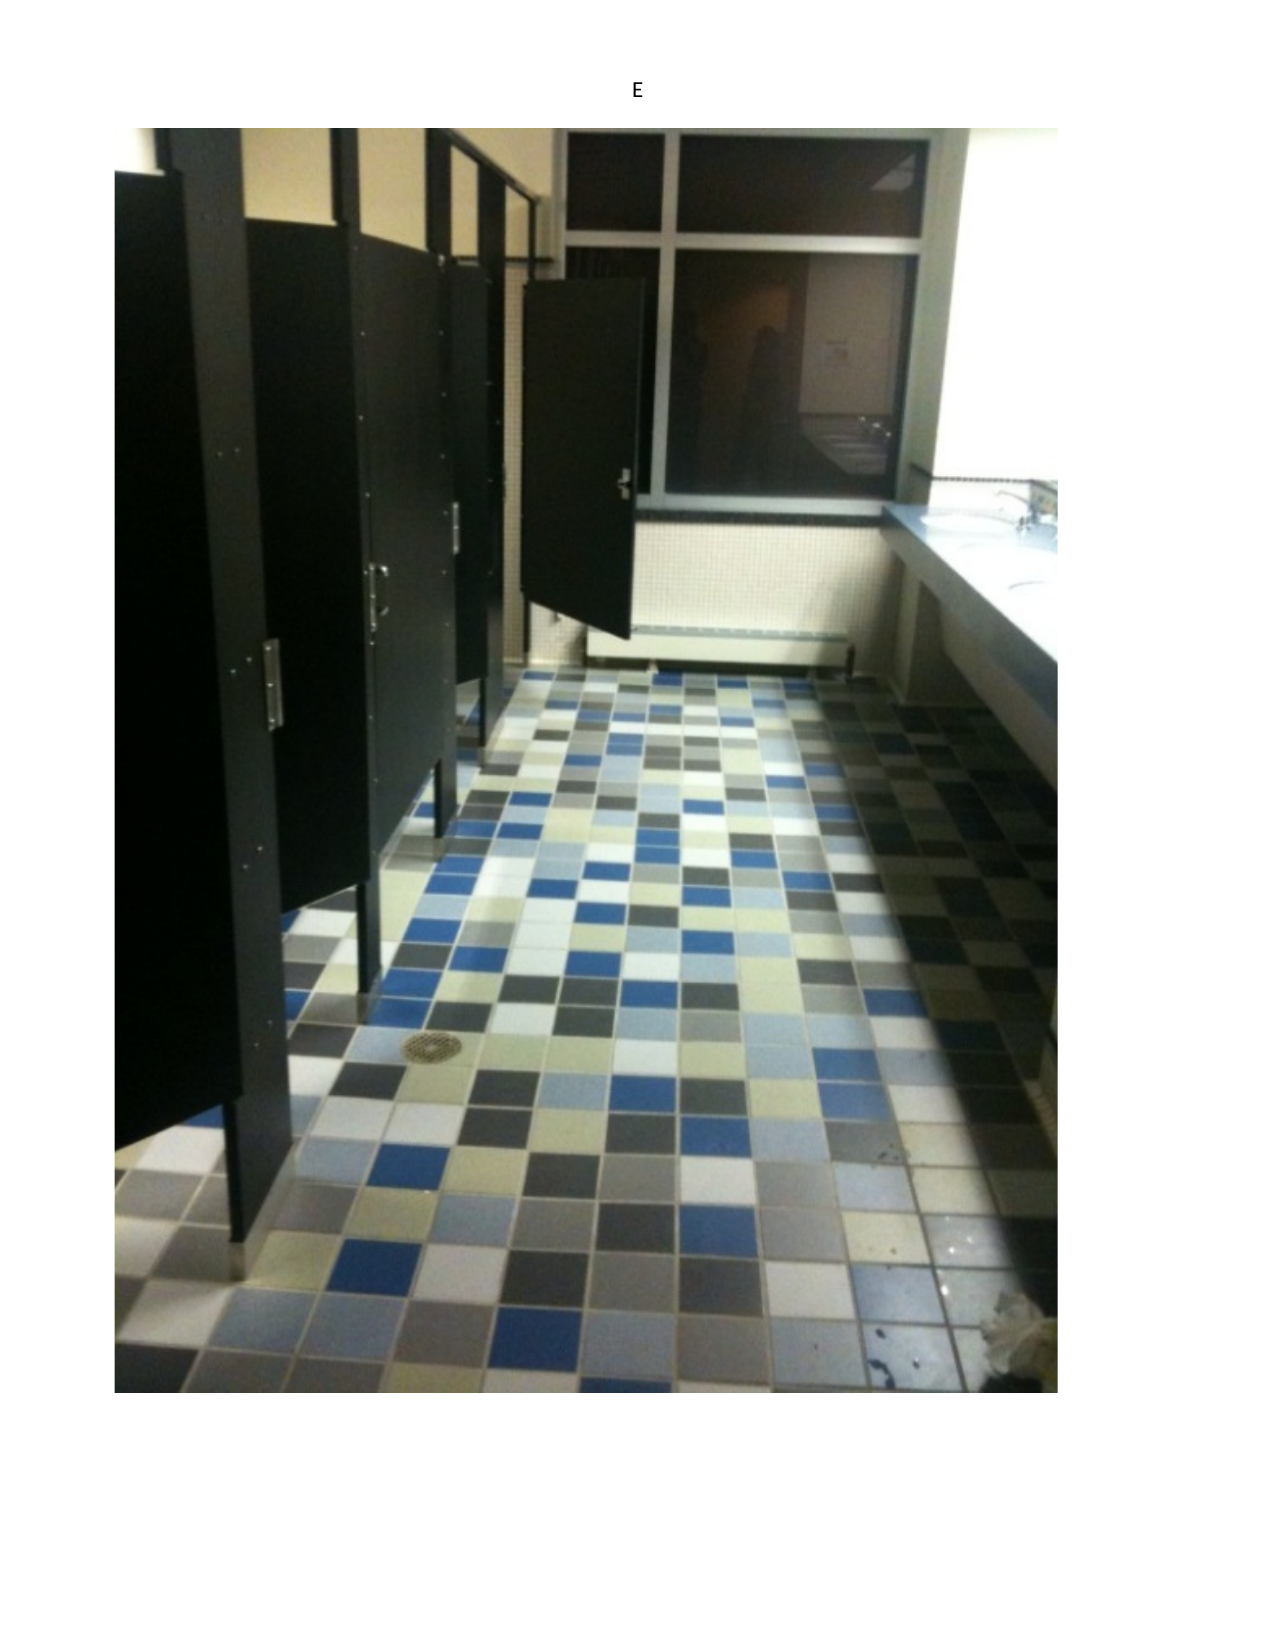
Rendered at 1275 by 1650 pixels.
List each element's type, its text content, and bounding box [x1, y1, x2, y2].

picture [114, 128, 1058, 1391]
text E [75, 75, 1200, 103]
